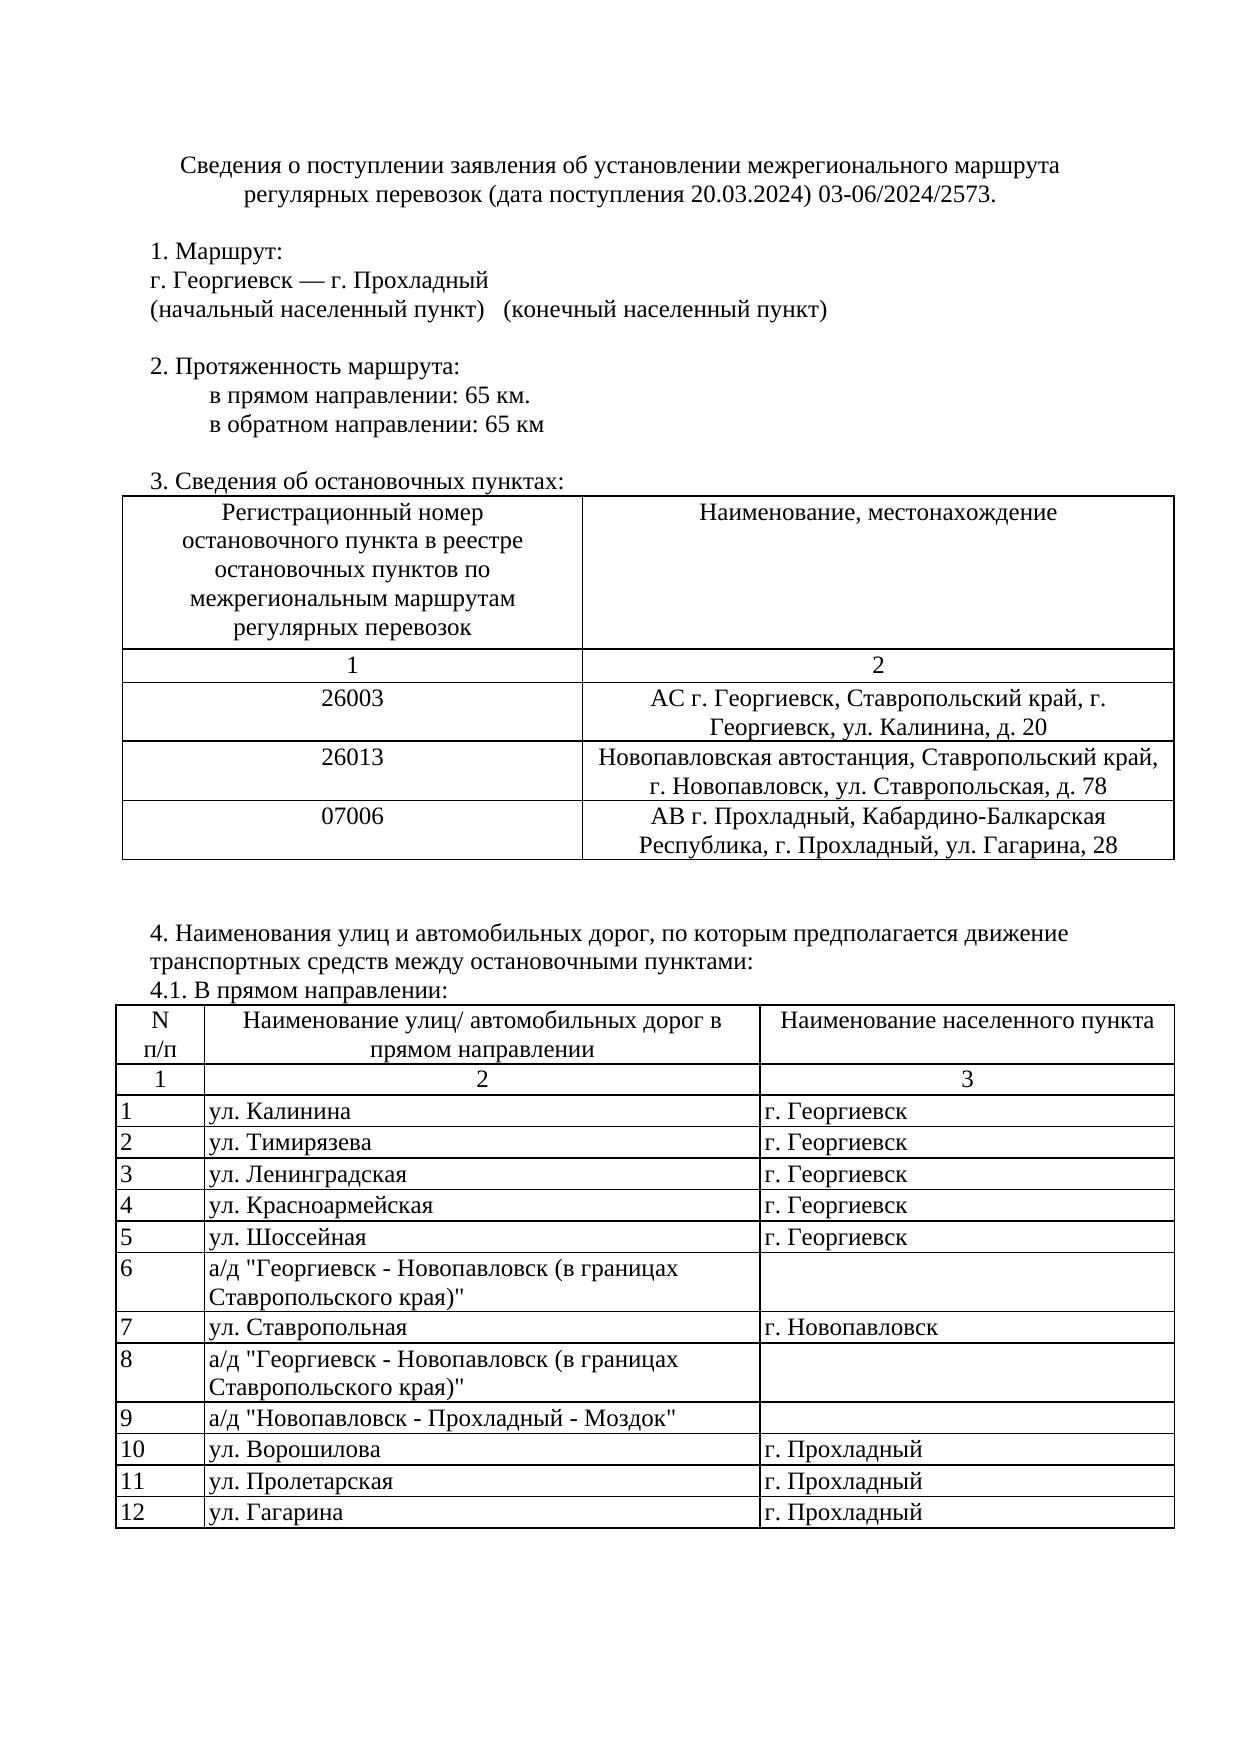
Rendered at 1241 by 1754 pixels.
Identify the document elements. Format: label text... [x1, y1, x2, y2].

text (начальный населенный пункт) (конечный населенный пункт) [150, 294, 1090, 322]
text 4. Наименования улиц и автомобильных дорог, по которым предполагается движение транспортных средств между остановочными пунктами: [150, 918, 1090, 975]
table_cell а/д "Новопавловск - Прохладный - Моздок" [205, 1403, 759, 1433]
table_cell 9 [117, 1403, 204, 1433]
table_cell ул. Пролетарская [205, 1466, 759, 1496]
text в обратном направлении: 65 км [150, 409, 1090, 437]
table_cell г. Георгиевск [761, 1127, 1174, 1157]
table_cell 26013 [123, 742, 582, 799]
table_cell 07006 [123, 801, 582, 858]
table_cell а/д "Георгиевск - Новопавловск (в границах Ставропольского края)" [205, 1253, 759, 1311]
table_cell г. Прохладный [761, 1434, 1174, 1464]
table_cell 5 [117, 1222, 204, 1252]
table_header N п/п [117, 1006, 204, 1063]
table_cell 3 [117, 1159, 204, 1189]
table_cell 2 [205, 1065, 759, 1094]
table_cell [761, 1344, 1174, 1401]
table_cell 12 [117, 1497, 204, 1527]
table_cell 26003 [123, 683, 582, 740]
text 3. Сведения об остановочных пунктах: [150, 466, 1090, 495]
table_cell г. Новопавловск [761, 1312, 1174, 1342]
text в прямом направлении: 65 км. [150, 380, 1090, 409]
table_cell ул. Шоссейная [205, 1222, 759, 1252]
table_cell Новопавловская автостанция, Ставропольский край, г. Новопавловск, ул. Ставропольская, д. 78 [583, 742, 1173, 799]
table_cell г. Георгиевск [761, 1190, 1174, 1220]
table_cell 10 [117, 1434, 204, 1464]
table_cell а/д "Георгиевск - Новопавловск (в границах Ставропольского края)" [205, 1344, 759, 1401]
table_cell ул. Ворошилова [205, 1434, 759, 1464]
table_cell г. Прохладный [761, 1466, 1174, 1496]
table_header Наименование улиц/ автомобильных дорог в прямом направлении [205, 1006, 759, 1063]
table_cell г. Георгиевск [761, 1222, 1174, 1252]
table_header Наименование населенного пункта [761, 1006, 1174, 1063]
table_cell 7 [117, 1312, 204, 1342]
table_cell 3 [761, 1065, 1174, 1094]
text Сведения о поступлении заявления об установлении межрегионального маршрута регулярных перевозок (дата поступления 20.03.2024) 03-06/2024/2573. [150, 150, 1090, 207]
table_cell г. Георгиевск [761, 1096, 1174, 1126]
table_cell 1 [117, 1096, 204, 1126]
table_cell 8 [117, 1344, 204, 1401]
table_cell 6 [117, 1253, 204, 1311]
table_cell 11 [117, 1466, 204, 1496]
text 2. Протяженность маршрута: [150, 351, 1090, 380]
table_cell г. Георгиевск [761, 1159, 1174, 1189]
table_cell ул. Ставропольная [205, 1312, 759, 1342]
table_cell 2 [117, 1127, 204, 1157]
text 1. Маршрут: [150, 236, 1090, 265]
table_cell [761, 1253, 1174, 1311]
table_cell ул. Красноармейская [205, 1190, 759, 1220]
table_cell ул. Калинина [205, 1096, 759, 1126]
table_header Регистрационный номер остановочного пункта в реестре остановочных пунктов по межрегиональным маршрутам регулярных перевозок [123, 497, 582, 648]
table_cell ул. Тимирязева [205, 1127, 759, 1157]
table_cell 1 [117, 1065, 204, 1094]
table_cell [761, 1403, 1174, 1433]
text г. Георгиевск — г. Прохладный [150, 265, 1090, 294]
table_cell АС г. Георгиевск, Ставропольский край, г. Георгиевск, ул. Калинина, д. 20 [583, 683, 1173, 740]
table_cell ул. Ленинградская [205, 1159, 759, 1189]
table_cell ул. Гагарина [205, 1497, 759, 1527]
text 4.1. В прямом направлении: [150, 975, 1090, 1004]
table_cell АВ г. Прохладный, Кабардино-Балкарская Республика, г. Прохладный, ул. Гагарина, 28 [583, 801, 1173, 858]
table_cell 4 [117, 1190, 204, 1220]
table_header Наименование, местонахождение [583, 497, 1173, 648]
table_cell 2 [583, 650, 1173, 681]
table_cell г. Прохладный [761, 1497, 1174, 1527]
table_cell 1 [123, 650, 582, 681]
